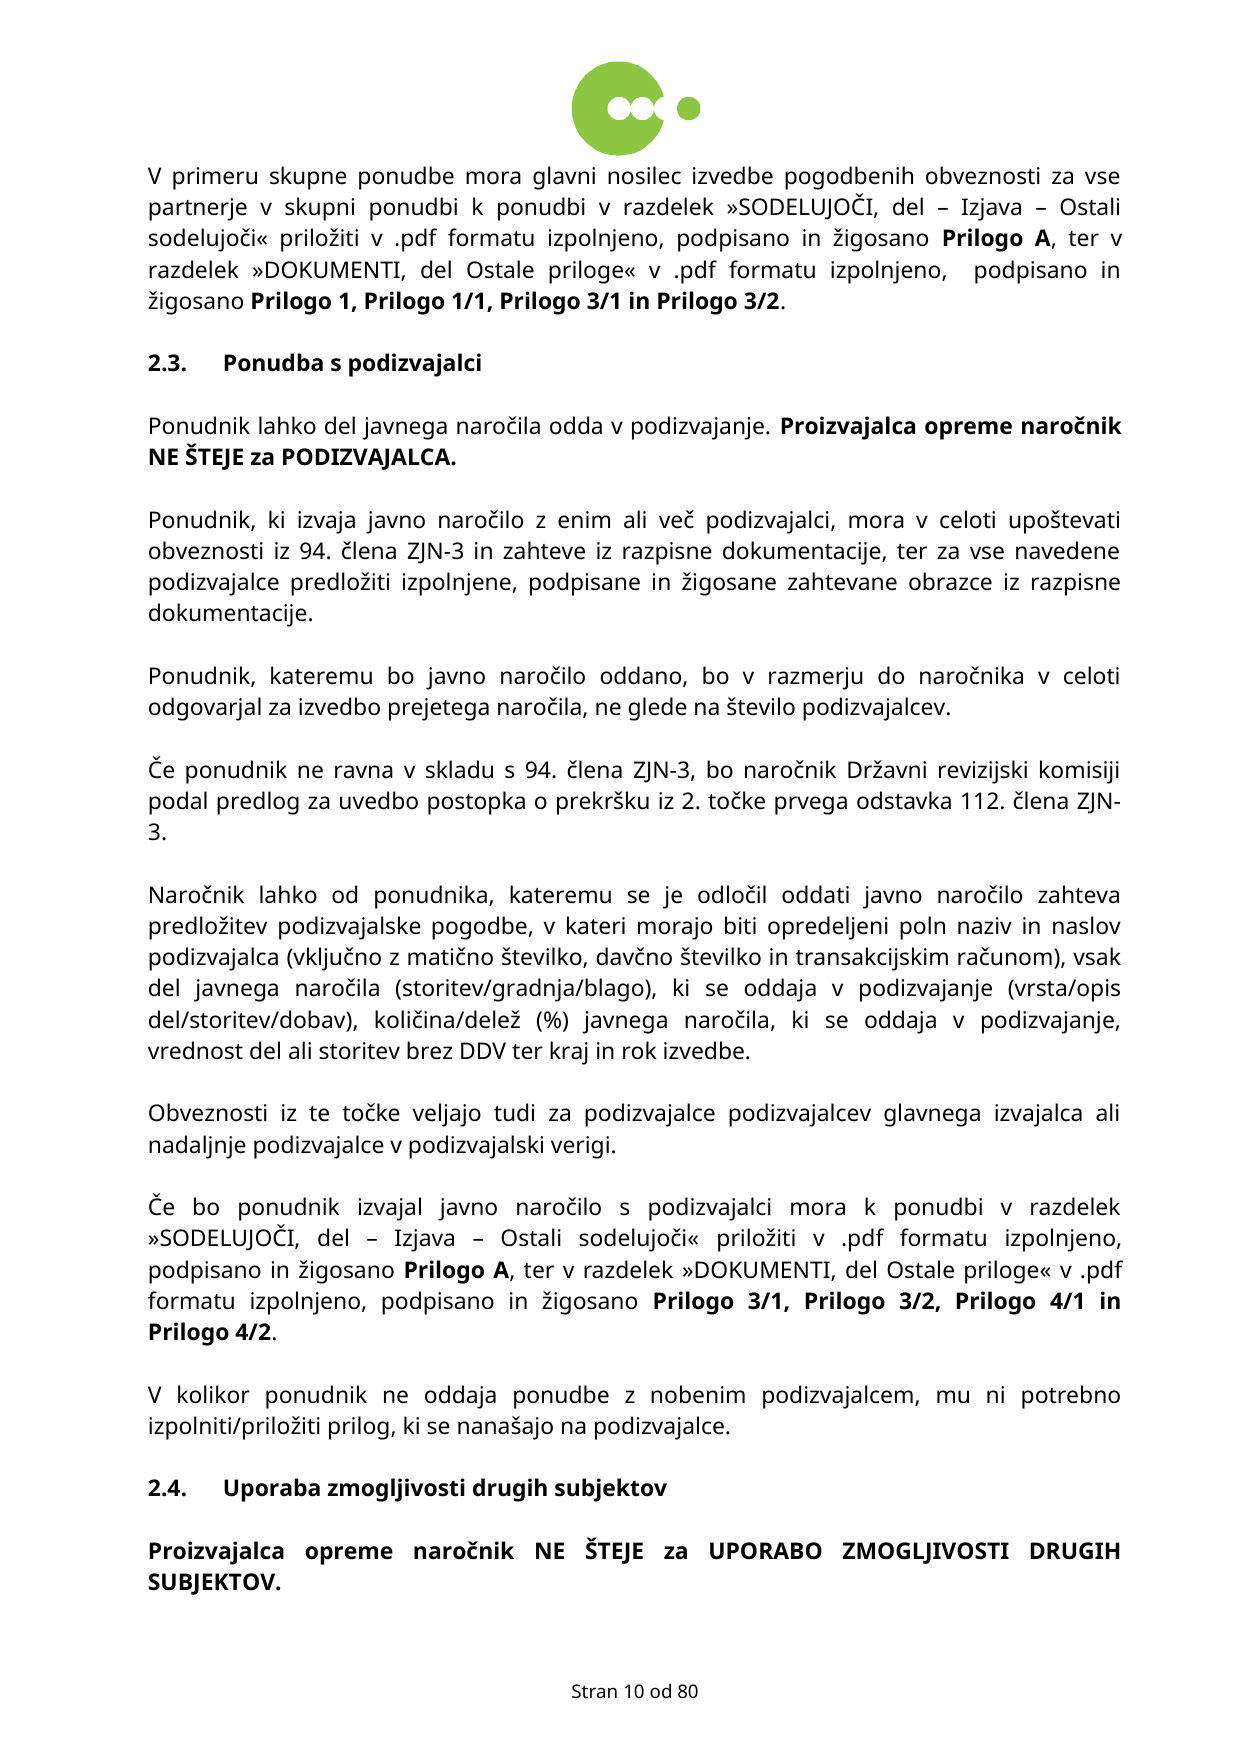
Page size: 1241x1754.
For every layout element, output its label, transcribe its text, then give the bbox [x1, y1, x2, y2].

text Naročnik lahko od ponudnika, kateremu se je odločil oddati javno naročilo zahteva predložitev podizvajalske pogodbe, v kateri morajo biti opredeljeni poln naziv in naslov podizvajalca (vključno z matično številko, davčno številko in transakcijskim računom), vsak del javnega naročila (storitev/gradnja/blago), ki se oddaja v podizvajanje (vrsta/opis del/storitev/dobav), količina/delež (%) javnega naročila, ki se oddaja v podizvajanje, vrednost del ali storitev brez DDV ter kraj in rok izvedbe. [148, 879, 1122, 1066]
text Proizvajalca opreme naročnik NE ŠTEJE za UPORABO ZMOGLJIVOSTI DRUGIH SUBJEKTOV. [148, 1535, 1122, 1597]
text Če ponudnik ne ravna v skladu s 94. člena ZJN-3, bo naročnik Državni revizijski komisiji podal predlog za uvedbo postopka o prekršku iz 2. točke prvega odstavka 112. člena ZJN-3. [148, 754, 1122, 847]
text Ponudnik lahko del javnega naročila odda v podizvajanje. Proizvajalca opreme naročnik NE ŠTEJE za PODIZVAJALCA. [148, 410, 1122, 472]
text V primeru skupne ponudbe mora glavni nosilec izvedbe pogodbenih obveznosti za vse partnerje v skupni ponudbi k ponudbi v razdelek »SODELUJOČI, del – Izjava – Ostali sodelujoči« priložiti v .pdf formatu izpolnjeno, podpisano in žigosano Prilogo A, ter v razdelek »DOKUMENTI, del Ostale priloge« v .pdf formatu izpolnjeno, podpisano in žigosano Prilogo 1, Prilogo 1/1, Prilogo 3/1 in Prilogo 3/2. [148, 160, 1122, 316]
text Ponudnik, kateremu bo javno naročilo oddano, bo v razmerju do naročnika v celoti odgovarjal za izvedbo prejetega naročila, ne glede na število podizvajalcev. [148, 660, 1122, 722]
text Ponudnik, ki izvaja javno naročilo z enim ali več podizvajalci, mora v celoti upoštevati obveznosti iz 94. člena ZJN-3 in zahteve iz razpisne dokumentacije, ter za vse navedene podizvajalce predložiti izpolnjene, podpisane in žigosane zahtevane obrazce iz razpisne dokumentacije. [148, 504, 1122, 629]
list Uporaba zmogljivosti drugih subjektov [148, 1472, 1122, 1504]
text Če bo ponudnik izvajal javno naročilo s podizvajalci mora k ponudbi v razdelek »SODELUJOČI, del – Izjava – Ostali sodelujoči« priložiti v .pdf formatu izpolnjeno, podpisano in žigosano Prilogo A, ter v razdelek »DOKUMENTI, del Ostale priloge« v .pdf formatu izpolnjeno, podpisano in žigosano Prilogo 3/1, Prilogo 3/2, Prilogo 4/1 in Prilogo 4/2. [148, 1191, 1122, 1347]
list Ponudba s podizvajalci [148, 347, 1122, 379]
text V kolikor ponudnik ne oddaja ponudbe z nobenim podizvajalcem, mu ni potrebno izpolniti/priložiti prilog, ki se nanašajo na podizvajalce. [148, 1379, 1122, 1441]
text Obveznosti iz te točke veljajo tudi za podizvajalce podizvajalcev glavnega izvajalca ali nadaljnje podizvajalce v podizvajalski verigi. [148, 1097, 1122, 1160]
